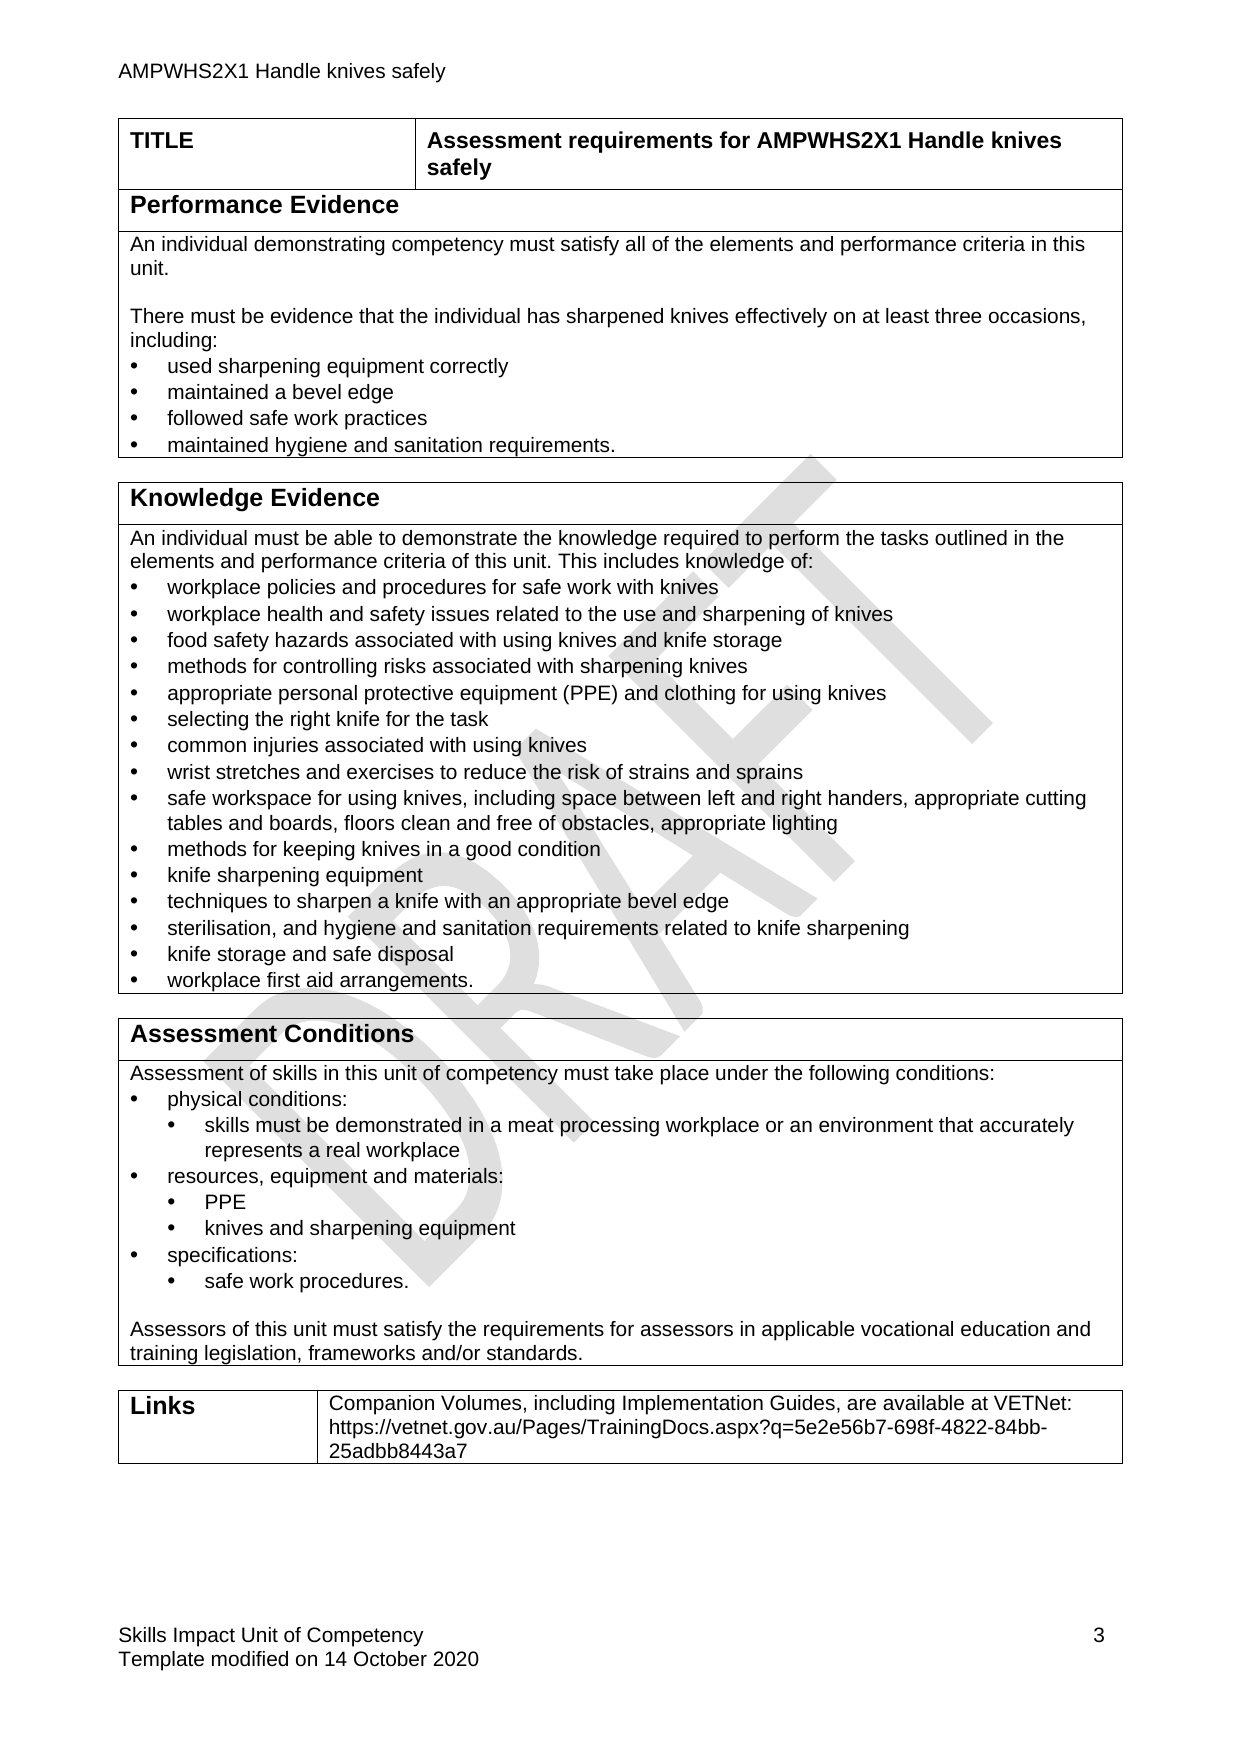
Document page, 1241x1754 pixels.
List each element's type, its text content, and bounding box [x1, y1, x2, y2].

table_header Assessment requirements for AMPWHS2X1 Handle knives safely [416, 119, 1122, 188]
table_cell An individual demonstrating competency must satisfy all of the elements and performance criteria in this unit. There must be evidence that the individual has sharpened knives effectively on at least three occasions, including: used sharpening equipment correctly maintained a bevel edge followed safe work practices maintained hygiene and sanitation requirements. [119, 232, 1122, 457]
table_cell An individual must be able to demonstrate the knowledge required to perform the tasks outlined in the elements and performance criteria of this unit. This includes knowledge of: workplace policies and procedures for safe work with knives workplace health and safety issues related to the use and sharpening of knives food safety hazards associated with using knives and knife storage methods for controlling risks associated with sharpening knives appropriate personal protective equipment (PPE) and clothing for using knives selecting the right knife for the task common injuries associated with using knives wrist stretches and exercises to reduce the risk of strains and sprains safe workspace for using knives, including space between left and right handers, appropriate cutting tables and boards, floors clean and free of obstacles, appropriate lighting methods for keeping knives in a good condition knife sharpening equipment techniques to sharpen a knife with an appropriate bevel edge sterilisation, and hygiene and sanitation requirements related to knife sharpening knife storage and safe disposal workplace first aid arrangements. [119, 525, 1122, 993]
table_header Links [119, 1391, 317, 1463]
table_cell Assessment of skills in this unit of competency must take place under the following conditions: physical conditions: skills must be demonstrated in a meat processing workplace or an environment that accurately represents a real workplace resources, equipment and materials: PPE knives and sharpening equipment specifications: safe work procedures. Assessors of this unit must satisfy the requirements for assessors in applicable vocational education and training legislation, frameworks and/or standards. [119, 1061, 1122, 1365]
table_header Knowledge Evidence [119, 483, 1122, 524]
table_header TITLE [119, 119, 415, 188]
table_header Companion Volumes, including Implementation Guides, are available at VETNet: https://vetnet.gov.au/Pages/TrainingDocs.aspx?q=5e2e56b7-698f-4822-84bb-25adbb8443a7 [318, 1391, 1122, 1463]
table_cell Performance Evidence [119, 190, 1122, 231]
table_header Assessment Conditions [119, 1019, 1122, 1060]
